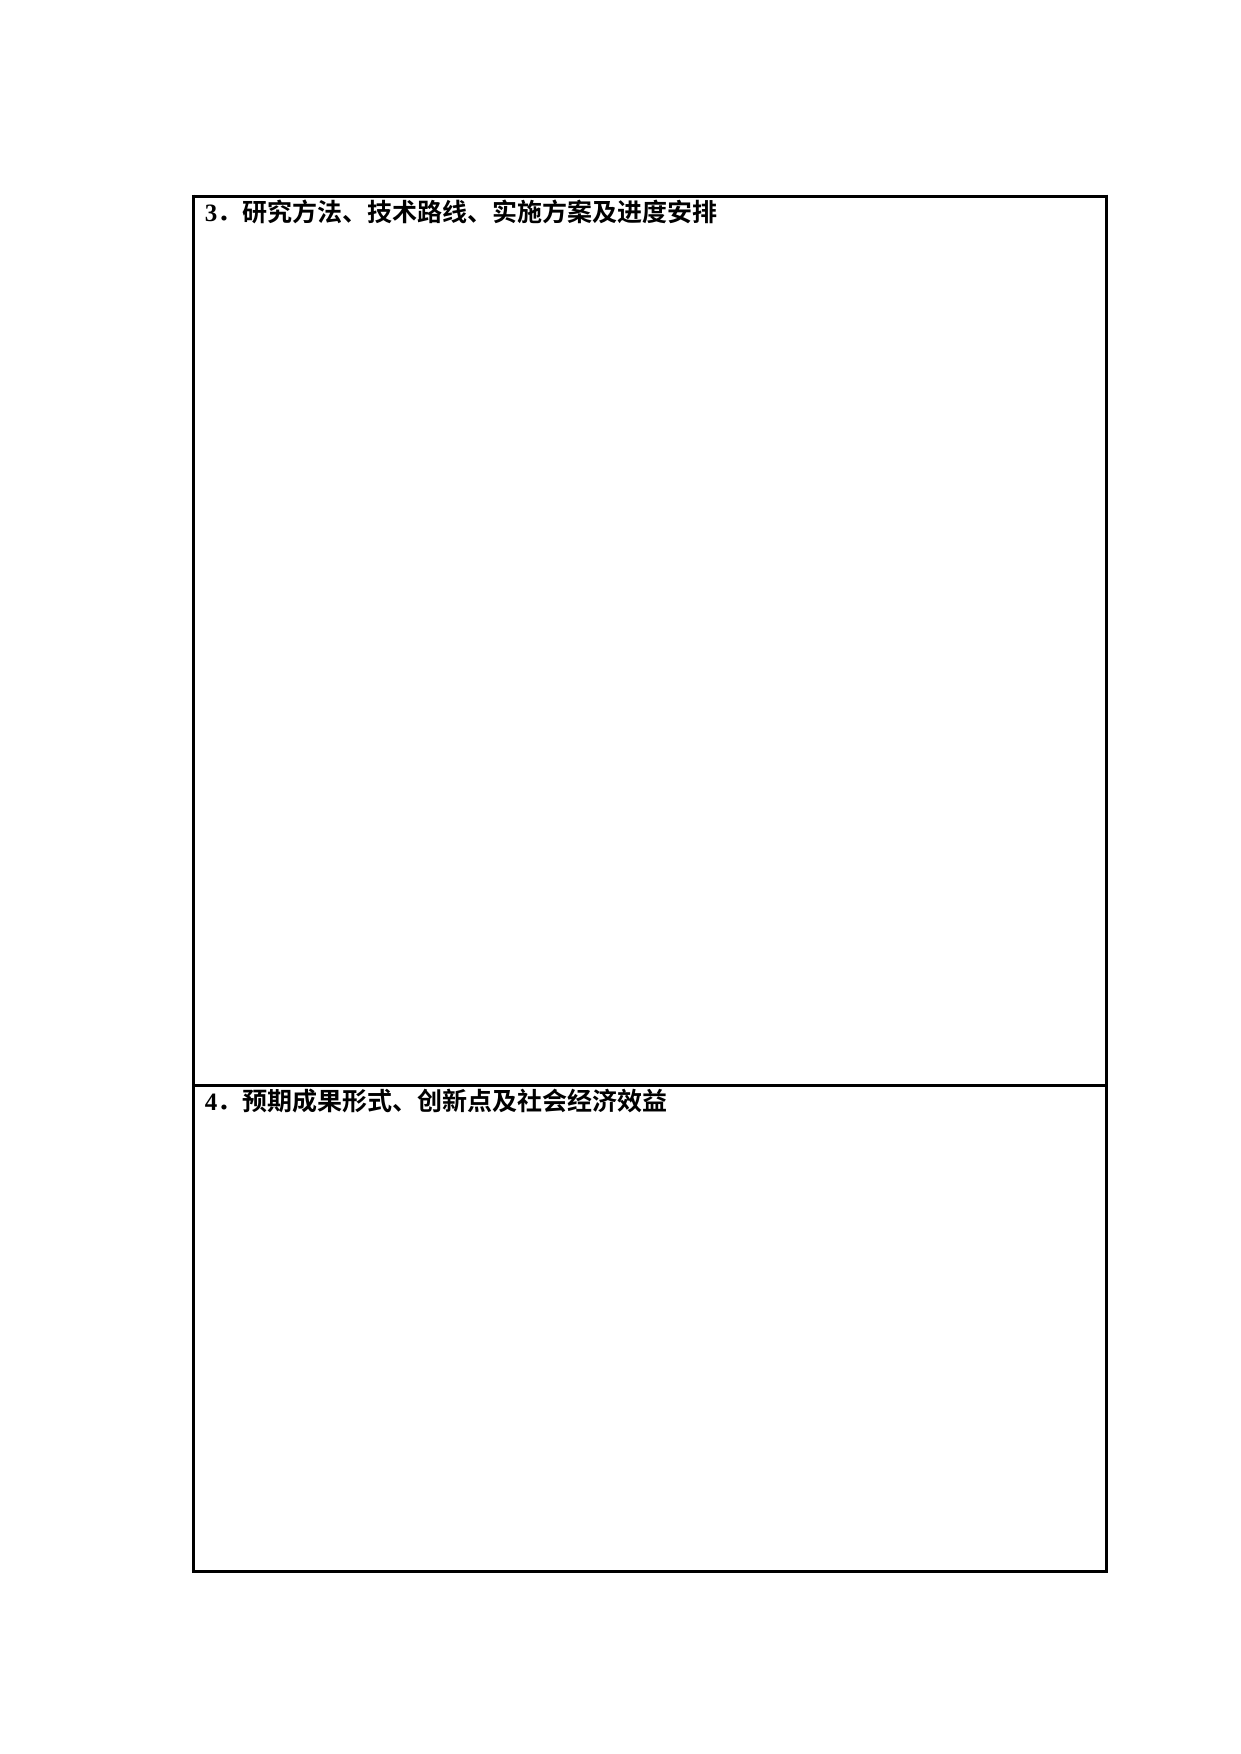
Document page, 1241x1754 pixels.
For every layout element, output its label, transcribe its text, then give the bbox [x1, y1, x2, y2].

table_header 3．研究方法、技术路线、实施方案及进度安排 [195, 198, 1105, 1083]
table_cell 4．预期成果形式、创新点及社会经济效益 [195, 1087, 1105, 1570]
